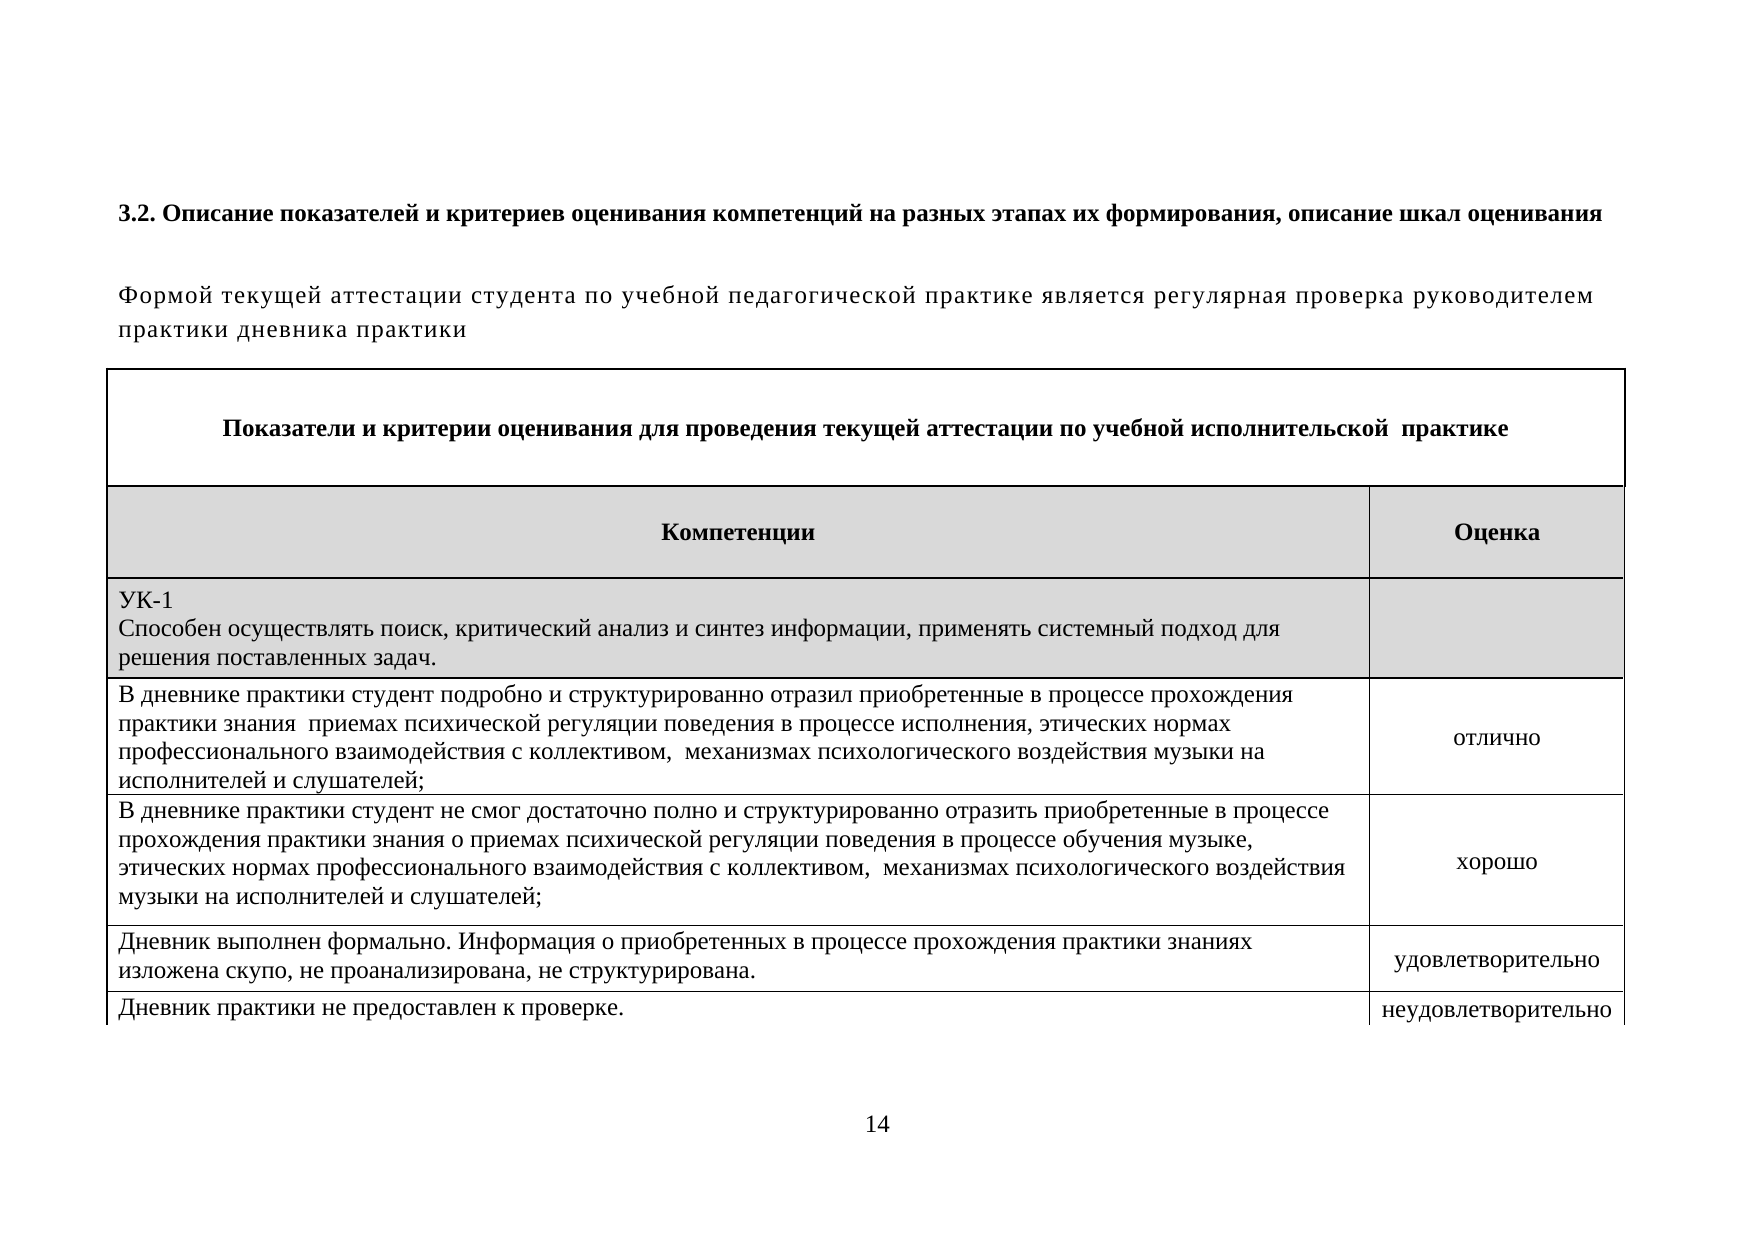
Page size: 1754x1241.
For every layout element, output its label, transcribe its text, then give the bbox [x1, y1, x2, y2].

subtitle 3.2. Описание показателей и критериев оценивания компетенций на разных этапах их формирования, описание шкал оценивания [118, 198, 1636, 227]
table_cell В дневнике практики студент не смог достаточно полно и структурированно отразить приобретенные в процессе прохождения практики знания о приемах психической регуляции поведения в процессе обучения музыке, этических нормах профессионального взаимодействия с коллективом, механизмах психологического воздействия музыки на исполнителей и слушателей; [108, 795, 1369, 925]
table_cell удовлетворительно [1370, 925, 1624, 991]
table_cell УК-1 Способен осуществлять поиск, критический анализ и синтез информации, применять системный подход для решения поставленных задач. [108, 579, 1369, 677]
table_cell Компетенции [108, 487, 1369, 577]
table_cell В дневнике практики студент подробно и структурированно отразил приобретенные в процессе прохождения практики знания приемах психической регуляции поведения в процессе исполнения, этических нормах профессионального взаимодействия с коллективом, механизмах психологического воздействия музыки на исполнителей и слушателей; [108, 679, 1369, 794]
table_cell Дневник выполнен формально. Информация о приобретенных в процессе прохождения практики знаниях изложена скупо, не проанализирована, не структурирована. [108, 926, 1369, 991]
table_cell [1370, 577, 1624, 677]
table_cell неудовлетворительно [1370, 991, 1624, 1025]
table_header Показатели и критерии оценивания для проведения текущей аттестации по учебной исполнительской практике [108, 370, 1624, 485]
table_cell Оценка [1370, 485, 1624, 577]
table_cell Дневник практики не предоставлен к проверке. [108, 992, 1369, 1025]
text Формой текущей аттестации студента по учебной педагогической практике является регулярная проверка руководителем практики дневника практики [118, 281, 1636, 342]
table_cell хорошо [1370, 794, 1624, 925]
table_cell отлично [1370, 677, 1624, 794]
